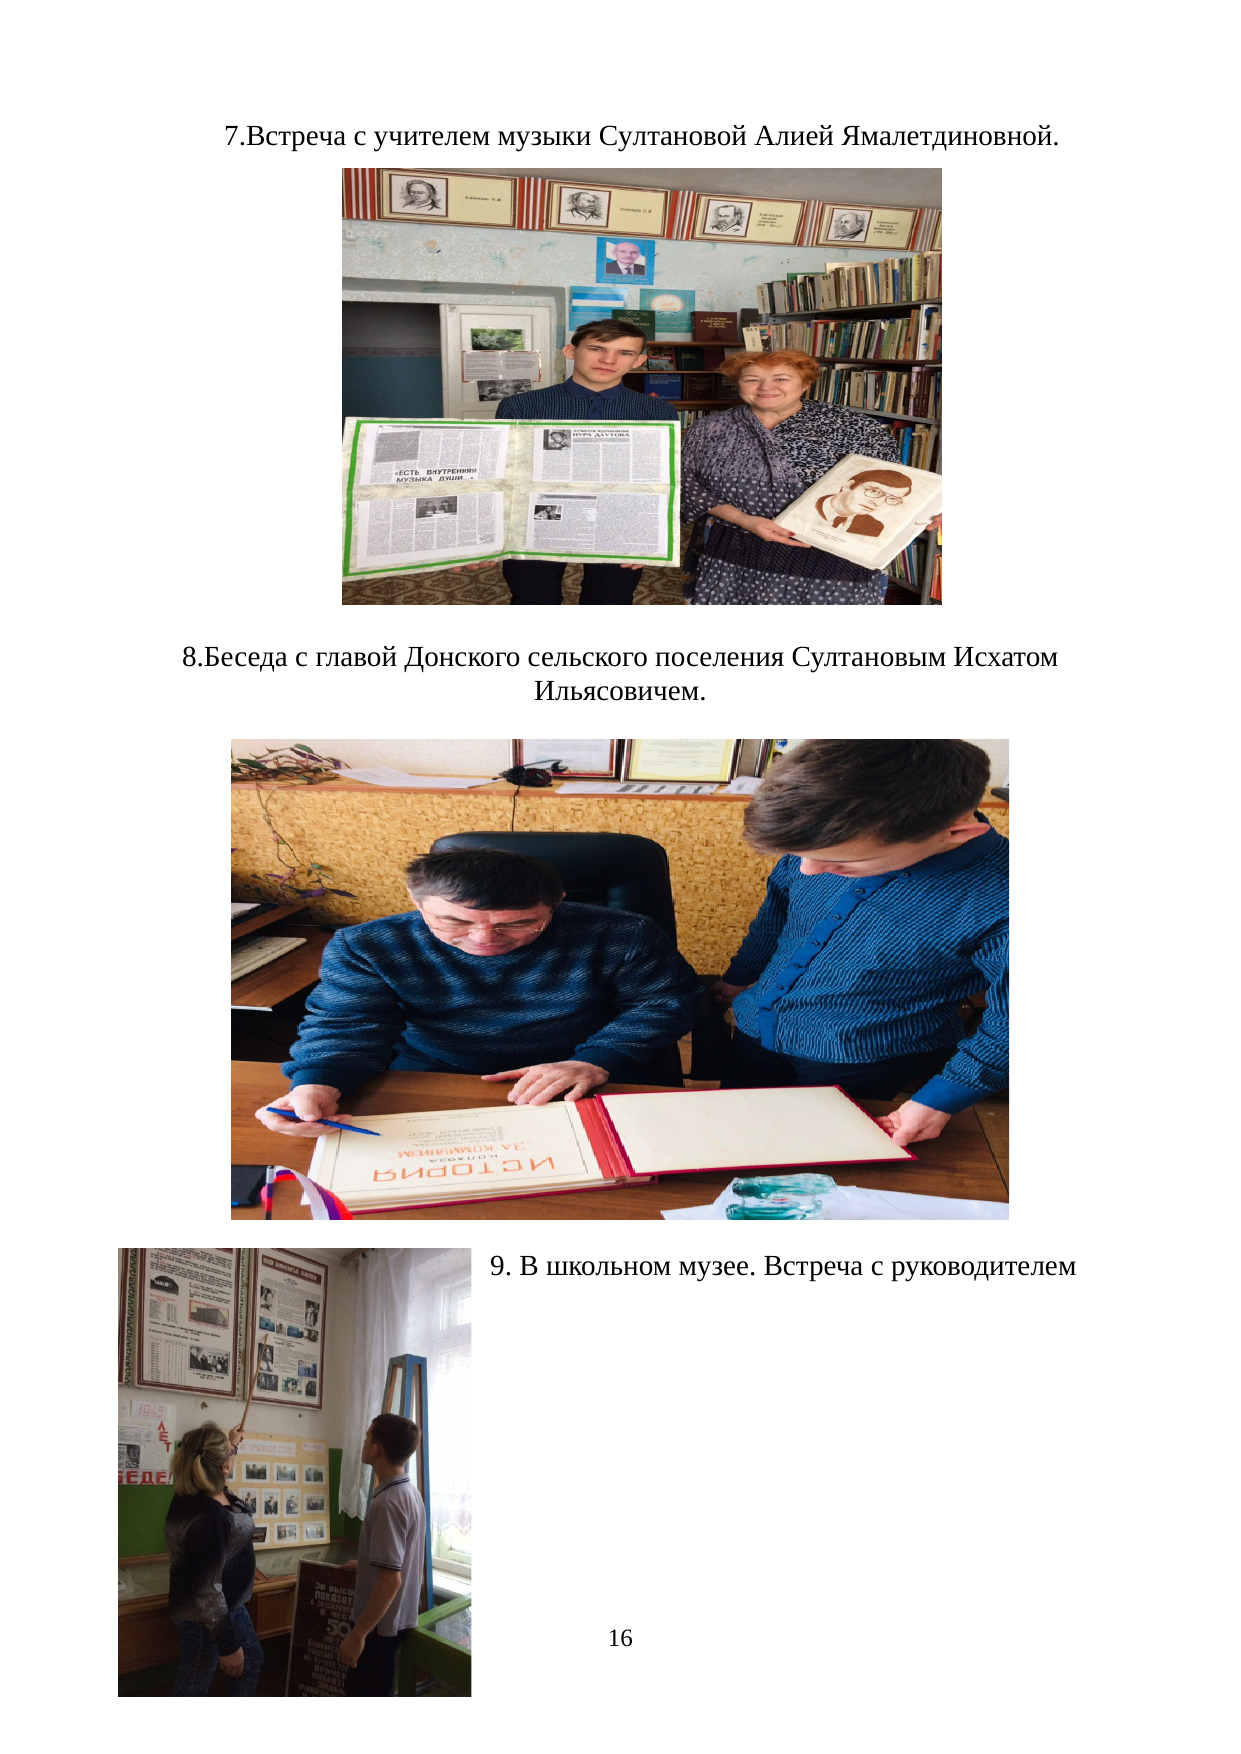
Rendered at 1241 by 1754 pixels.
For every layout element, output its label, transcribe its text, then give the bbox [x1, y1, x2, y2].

text 9. В школьном музее. Встреча с руководителем музея- 10.Первая учительница композитора- [472, 1248, 1122, 1282]
text 8.Беседа с главой Донского сельского поселения Султановым Исхатом Ильясовичем. [118, 639, 1122, 706]
picture [231, 739, 1010, 1220]
picture [118, 1248, 472, 1697]
picture [342, 168, 942, 605]
list 7.Встреча с учителем музыки Султановой Алией Ямалетдиновной. [162, 118, 1122, 152]
